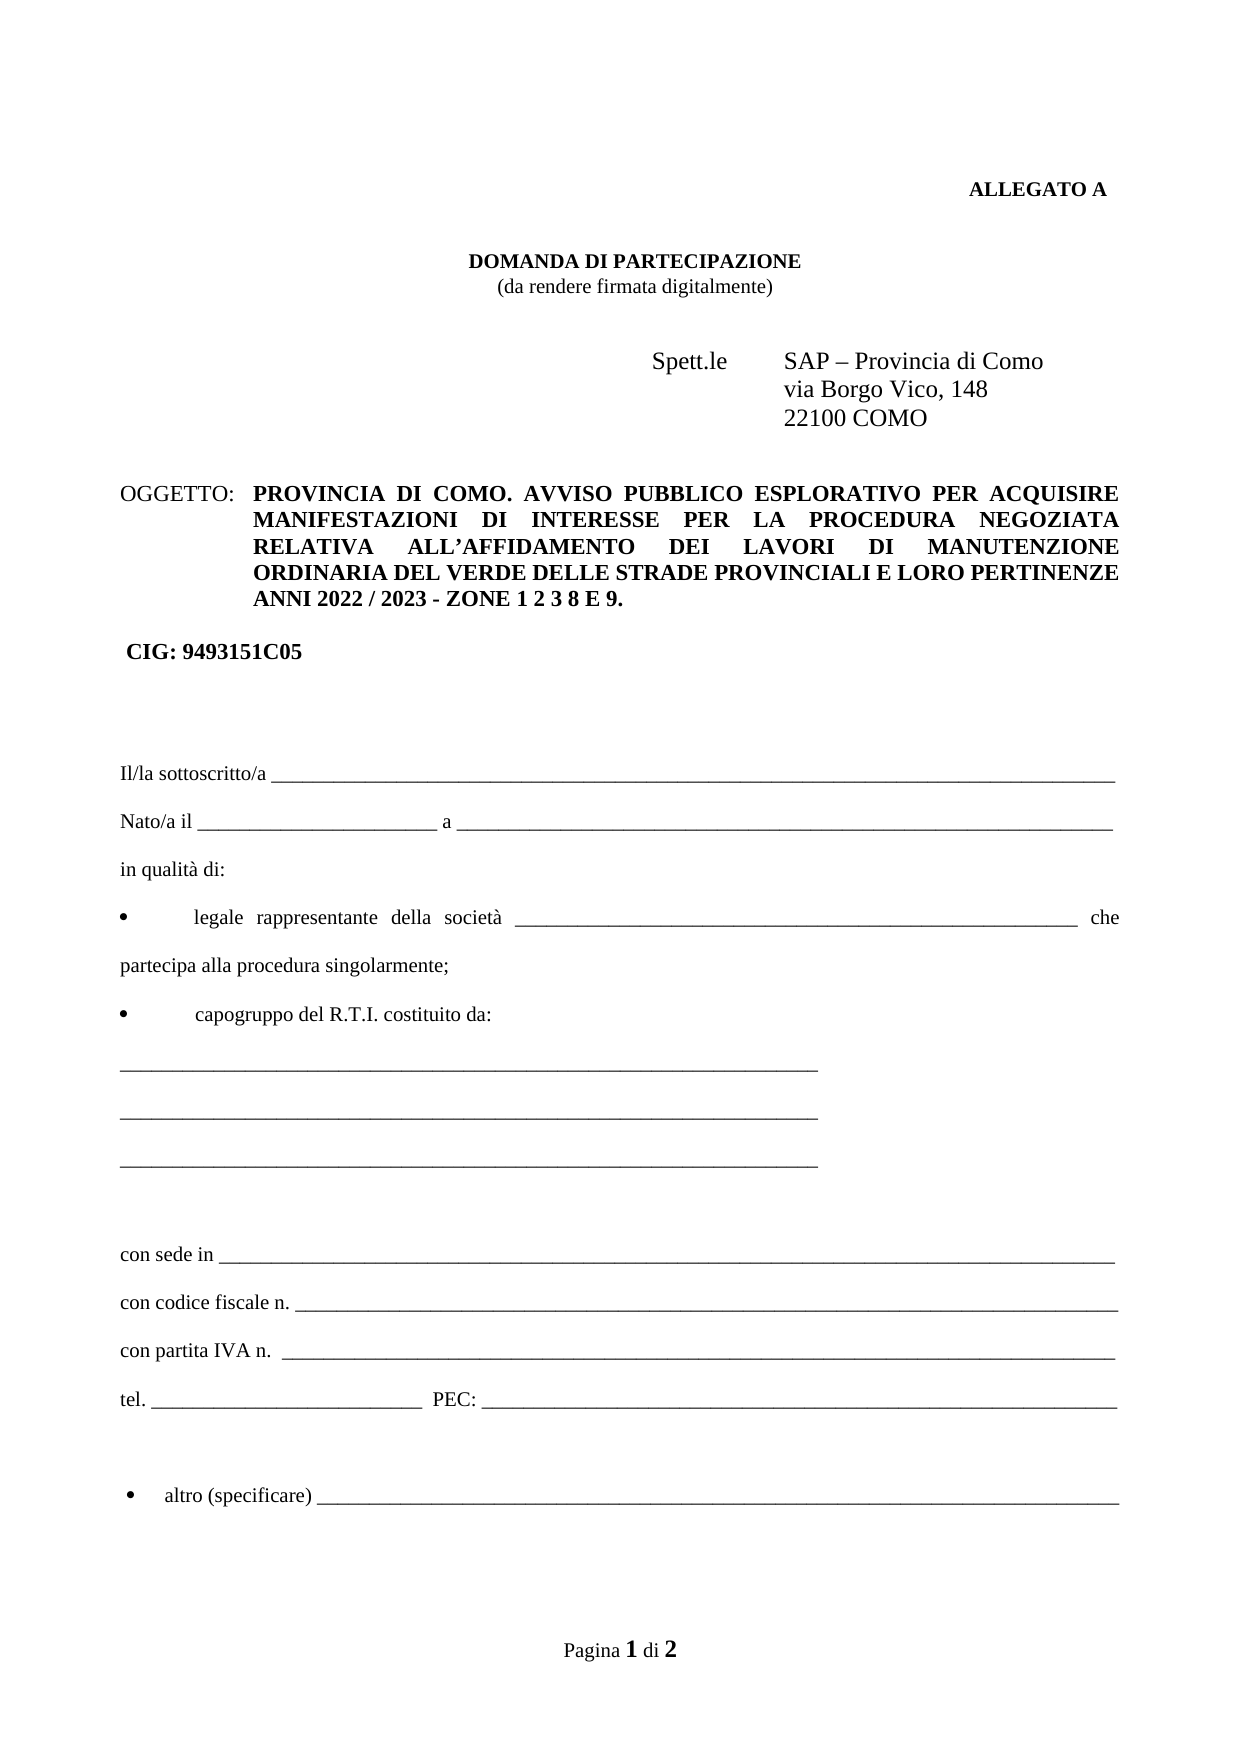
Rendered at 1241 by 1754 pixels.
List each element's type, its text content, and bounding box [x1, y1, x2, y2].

text ___________________________________________________________________ [120, 1049, 1120, 1074]
text DOMANDA DI PARTECIPAZIONE [120, 249, 1120, 273]
text ___________________________________________________________________ [120, 1146, 1120, 1170]
text con partita IVA n. ________________________________________________________________________________ [120, 1338, 1120, 1362]
list altro (specificare) _____________________________________________________________________________ [127, 1483, 1120, 1507]
list legale rappresentante della società ______________________________________________________ che partecipa alla procedura singolarmente; [120, 905, 1120, 977]
text via Borgo Vico, 148 [120, 374, 1120, 403]
text ALLEGATO A [120, 177, 1124, 201]
text tel. __________________________ PEC: _____________________________________________________________ [120, 1386, 1120, 1411]
text Nato/a il _______________________ a _______________________________________________________________ [120, 809, 1120, 833]
text ___________________________________________________________________ [120, 1098, 1120, 1122]
list capogruppo del R.T.I. costituito da: [120, 1001, 1120, 1026]
text con codice fiscale n. _______________________________________________________________________________ [120, 1290, 1120, 1314]
text 22100 COMO [120, 403, 1120, 432]
text (da rendere firmata digitalmente) [120, 273, 1120, 298]
text Spett.le SAP – Provincia di Como [120, 346, 1120, 374]
text con sede in ______________________________________________________________________________________ [120, 1242, 1120, 1266]
text OGGETTO: PROVINCIA DI COMO. AVVISO PUBBLICO ESPLORATIVO PER ACQUISIRE MANIFESTAZIONI DI INTERESSE PER LA PROCEDURA NEGOZIATA RELATIVA ALL’AFFIDAMENTO DEI LAVORI DI MANUTENZIONE ORDINARIA DEL VERDE DELLE STRADE PROVINCIALI E LORO PERTINENZE ANNI 2022 / 2023 - ZONE 1 2 3 8 E 9. [120, 480, 1120, 612]
text in qualità di: [120, 857, 1120, 881]
text CIG: 9493151C05 [120, 638, 1120, 664]
text Il/la sottoscritto/a _________________________________________________________________________________ [120, 761, 1120, 785]
